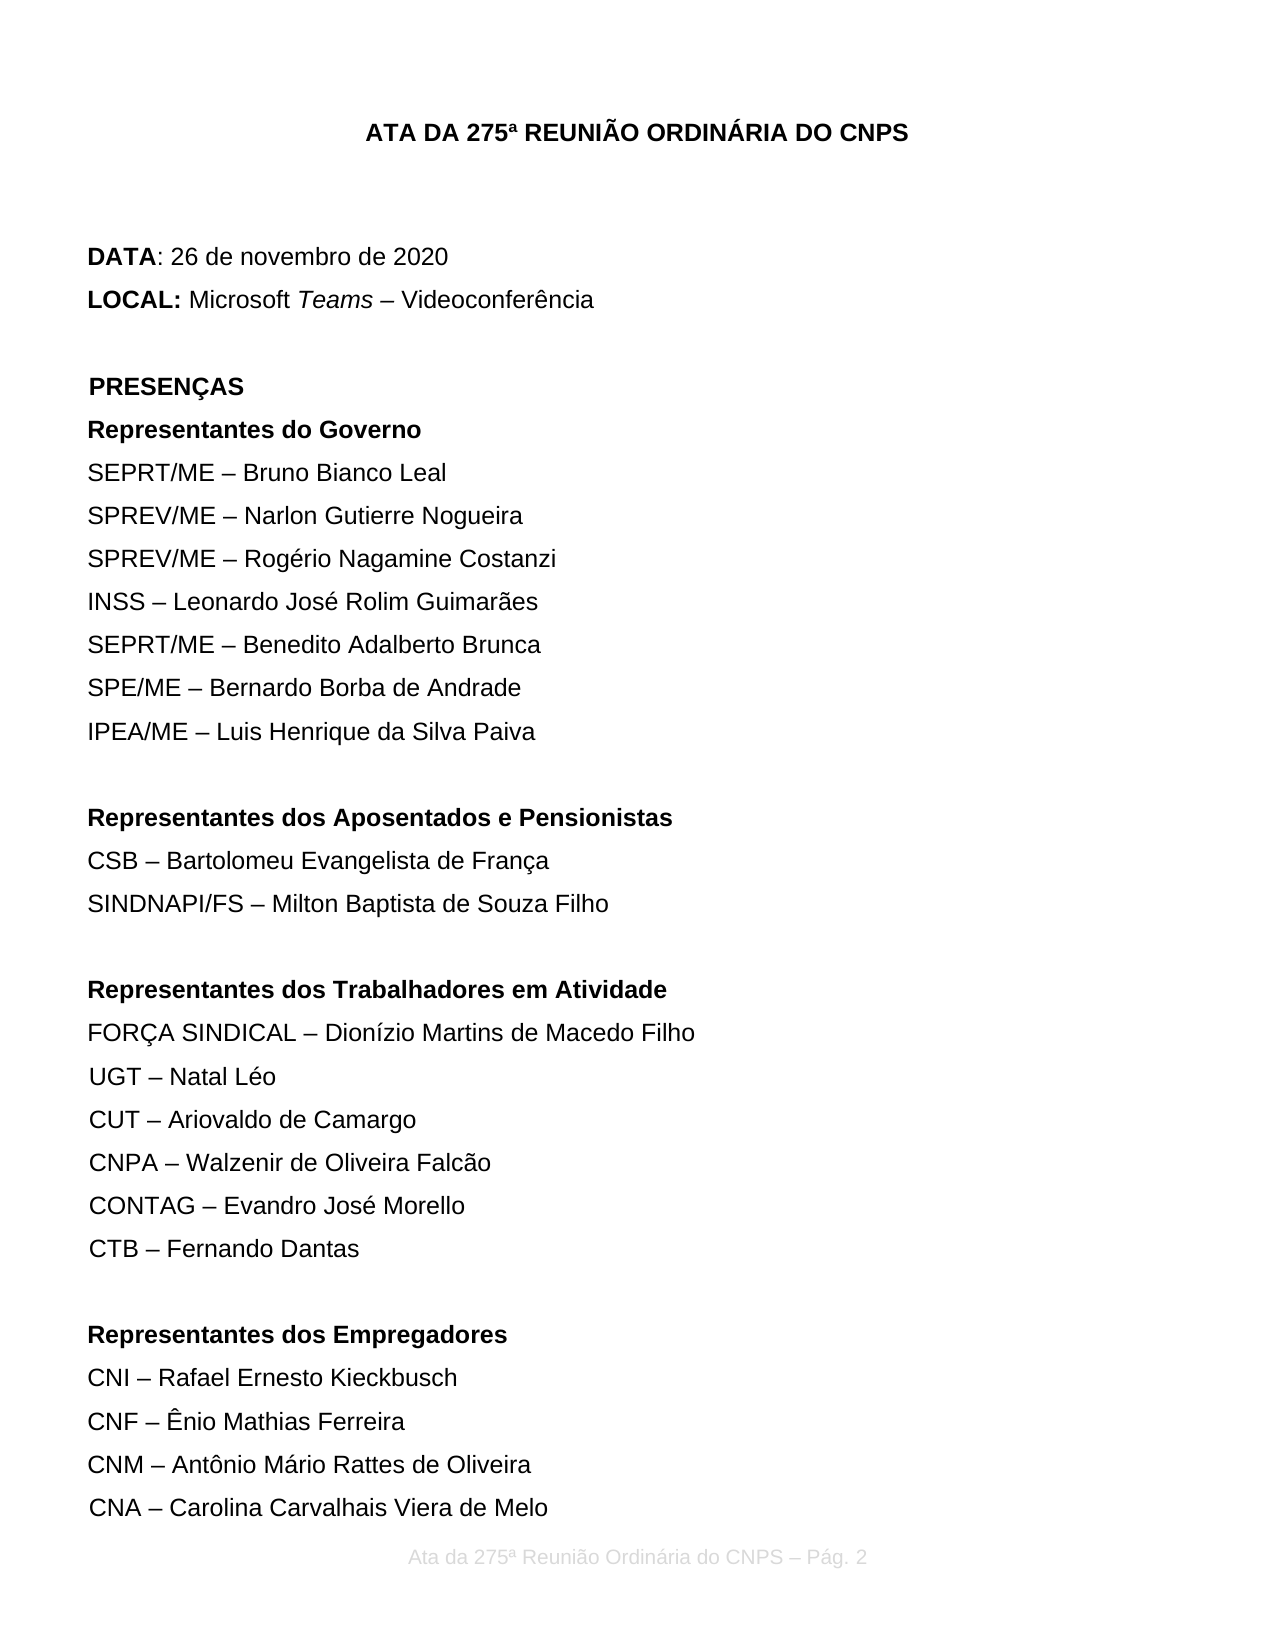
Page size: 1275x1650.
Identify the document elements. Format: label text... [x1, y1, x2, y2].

text Representantes do Governo [87, 415, 1186, 443]
text SPREV/ME – Rogério Nagamine Costanzi [87, 544, 1186, 573]
text SINDNAPI/FS – Milton Baptista de Souza Filho [87, 889, 1186, 918]
text CSB – Bartolomeu Evangelista de França [87, 846, 1186, 875]
text CNF – Ênio Mathias Ferreira [87, 1407, 1186, 1435]
text CNM – Antônio Mário Rattes de Oliveira [87, 1450, 1186, 1478]
text SEPRT/ME – Bruno Bianco Leal [87, 458, 1186, 487]
subtitle ATA DA 275ª REUNIÃO ORDINÁRIA DO CNPS [89, 118, 1186, 147]
text UGT – Natal Léo [89, 1062, 1186, 1090]
text CTB – Fernando Dantas [89, 1234, 1186, 1263]
text INSS – Leonardo José Rolim Guimarães [87, 587, 1186, 616]
text Representantes dos Trabalhadores em Atividade [87, 975, 1186, 1004]
text FORÇA SINDICAL – Dionízio Martins de Macedo Filho [87, 1018, 1186, 1047]
text CNPA – Walzenir de Oliveira Falcão [89, 1148, 1186, 1177]
text LOCAL: Microsoft Teams – Videoconferência [87, 286, 1186, 314]
text CNI – Rafael Ernesto Kieckbusch [87, 1363, 1186, 1392]
text PRESENÇAS [89, 372, 1186, 400]
text CNA – Carolina Carvalhais Viera de Melo [89, 1493, 1186, 1522]
text IPEA/ME – Luis Henrique da Silva Paiva [87, 717, 1186, 745]
text CONTAG – Evandro José Morello [89, 1191, 1186, 1220]
text SEPRT/ME – Benedito Adalberto Brunca [87, 630, 1186, 659]
text Representantes dos Empregadores [87, 1320, 1186, 1349]
text Representantes dos Aposentados e Pensionistas [87, 803, 1186, 832]
text SPE/ME – Bernardo Borba de Andrade [87, 673, 1186, 702]
text DATA: 26 de novembro de 2020 [87, 242, 1186, 271]
text SPREV/ME – Narlon Gutierre Nogueira [87, 501, 1186, 530]
text CUT – Ariovaldo de Camargo [89, 1105, 1186, 1133]
